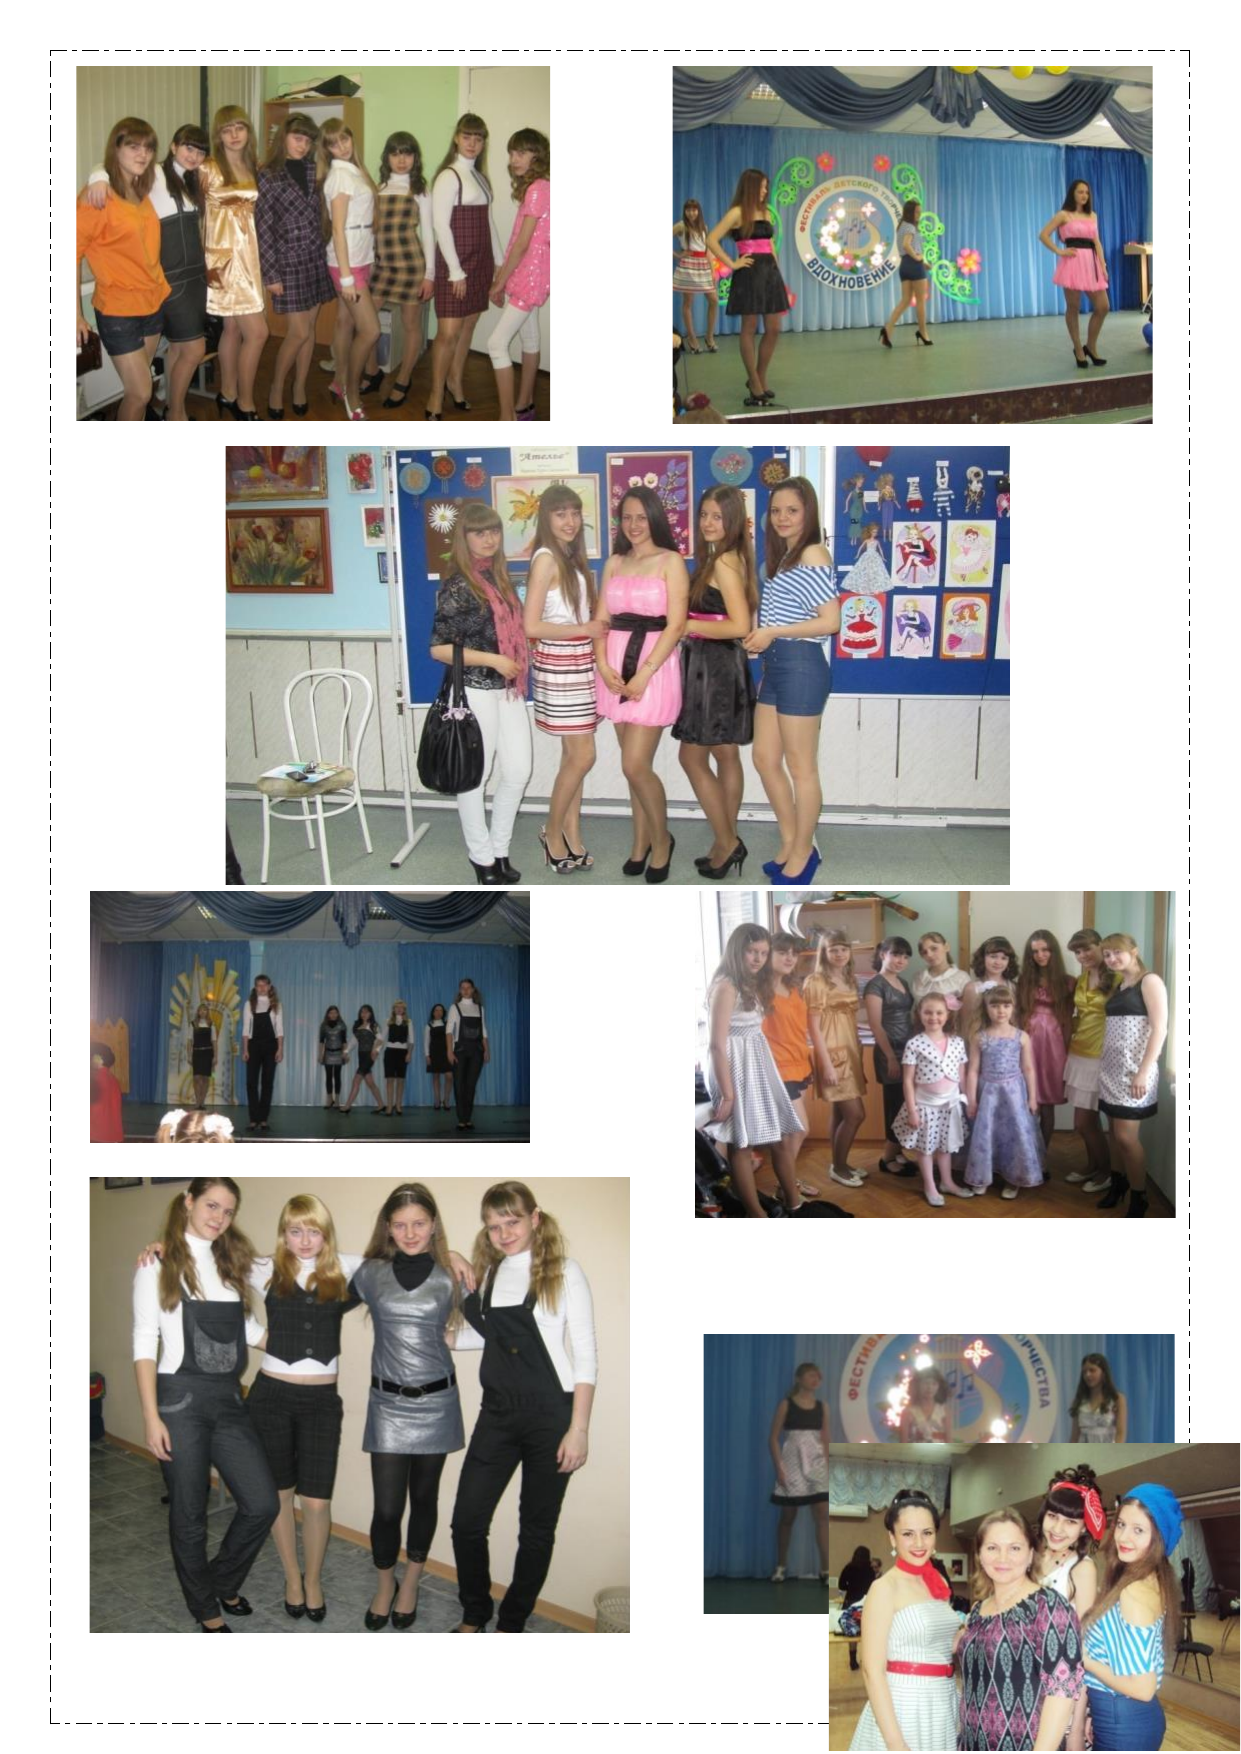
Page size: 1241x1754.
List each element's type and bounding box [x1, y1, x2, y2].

picture [76, 66, 551, 420]
picture [89, 1177, 630, 1631]
picture [695, 891, 1176, 1217]
picture [90, 891, 530, 1141]
picture [672, 66, 1153, 422]
picture [703, 1334, 1241, 1749]
picture [225, 446, 1010, 884]
